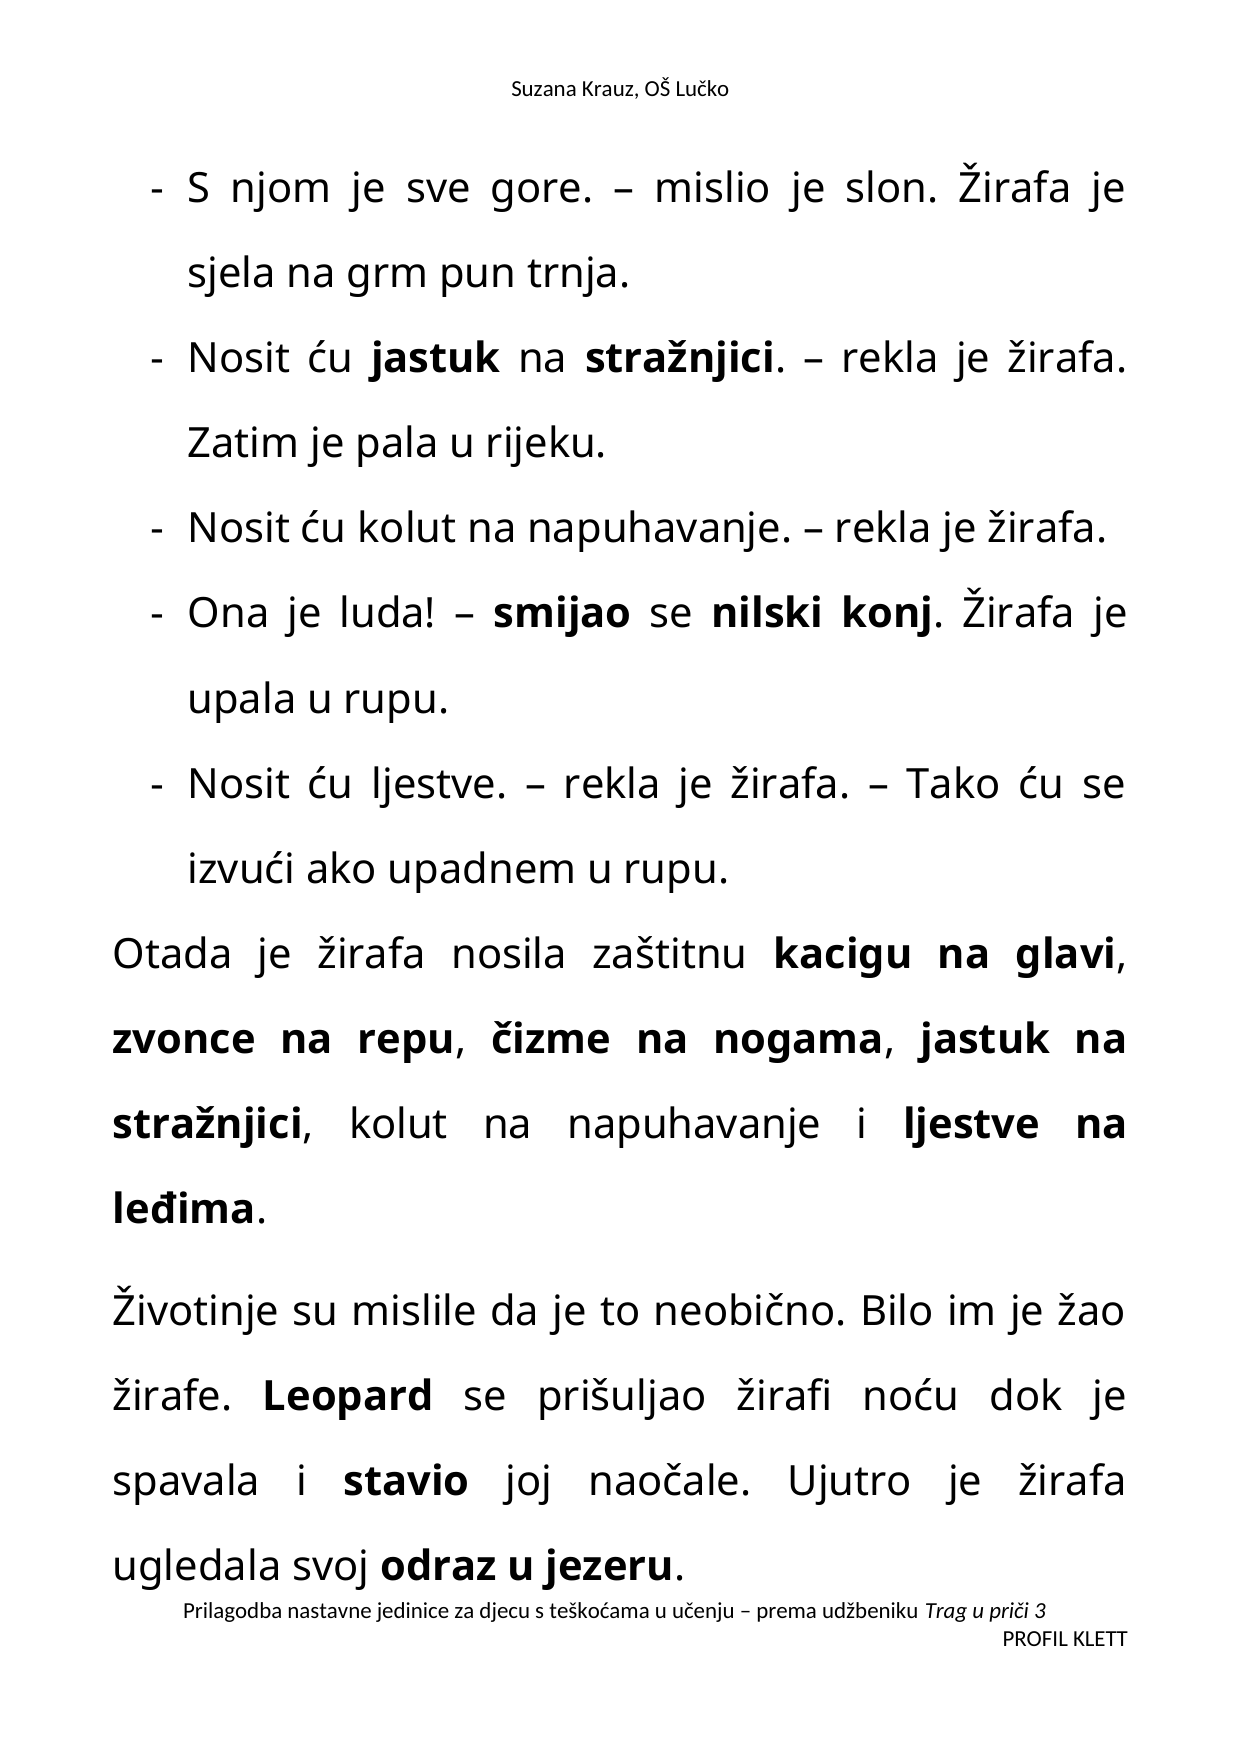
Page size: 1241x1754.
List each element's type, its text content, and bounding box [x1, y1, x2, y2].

text Otada je žirafa nosila zaštitnu kacigu na glavi, zvonce na repu, čizme na nogama, jastuk na stražnjici, kolut na napuhavanje i ljestve na leđima. [112, 924, 1128, 1236]
list Nosit ću jastuk na stražnjici. – rekla je žirafa. Zatim je pala u rijeku. [150, 328, 1128, 470]
text Životinje su mislile da je to neobično. Bilo im je žao žirafe. Leopard se prišuljao žirafi noću dok je spavala i stavio joj naočale. Ujutro je žirafa ugledala svoj odraz u jezeru. [112, 1281, 1128, 1593]
list Nosit ću ljestve. – rekla je žirafa. – Tako ću se izvući ako upadnem u rupu. [150, 753, 1128, 895]
list Ona je luda! – smijao se nilski konj. Žirafa je upala u rupu. [150, 583, 1128, 725]
list S njom je sve gore. – mislio je slon. Žirafa je sjela na grm pun trnja. [150, 158, 1128, 300]
list Nosit ću kolut na napuhavanje. – rekla je žirafa. [150, 498, 1128, 555]
